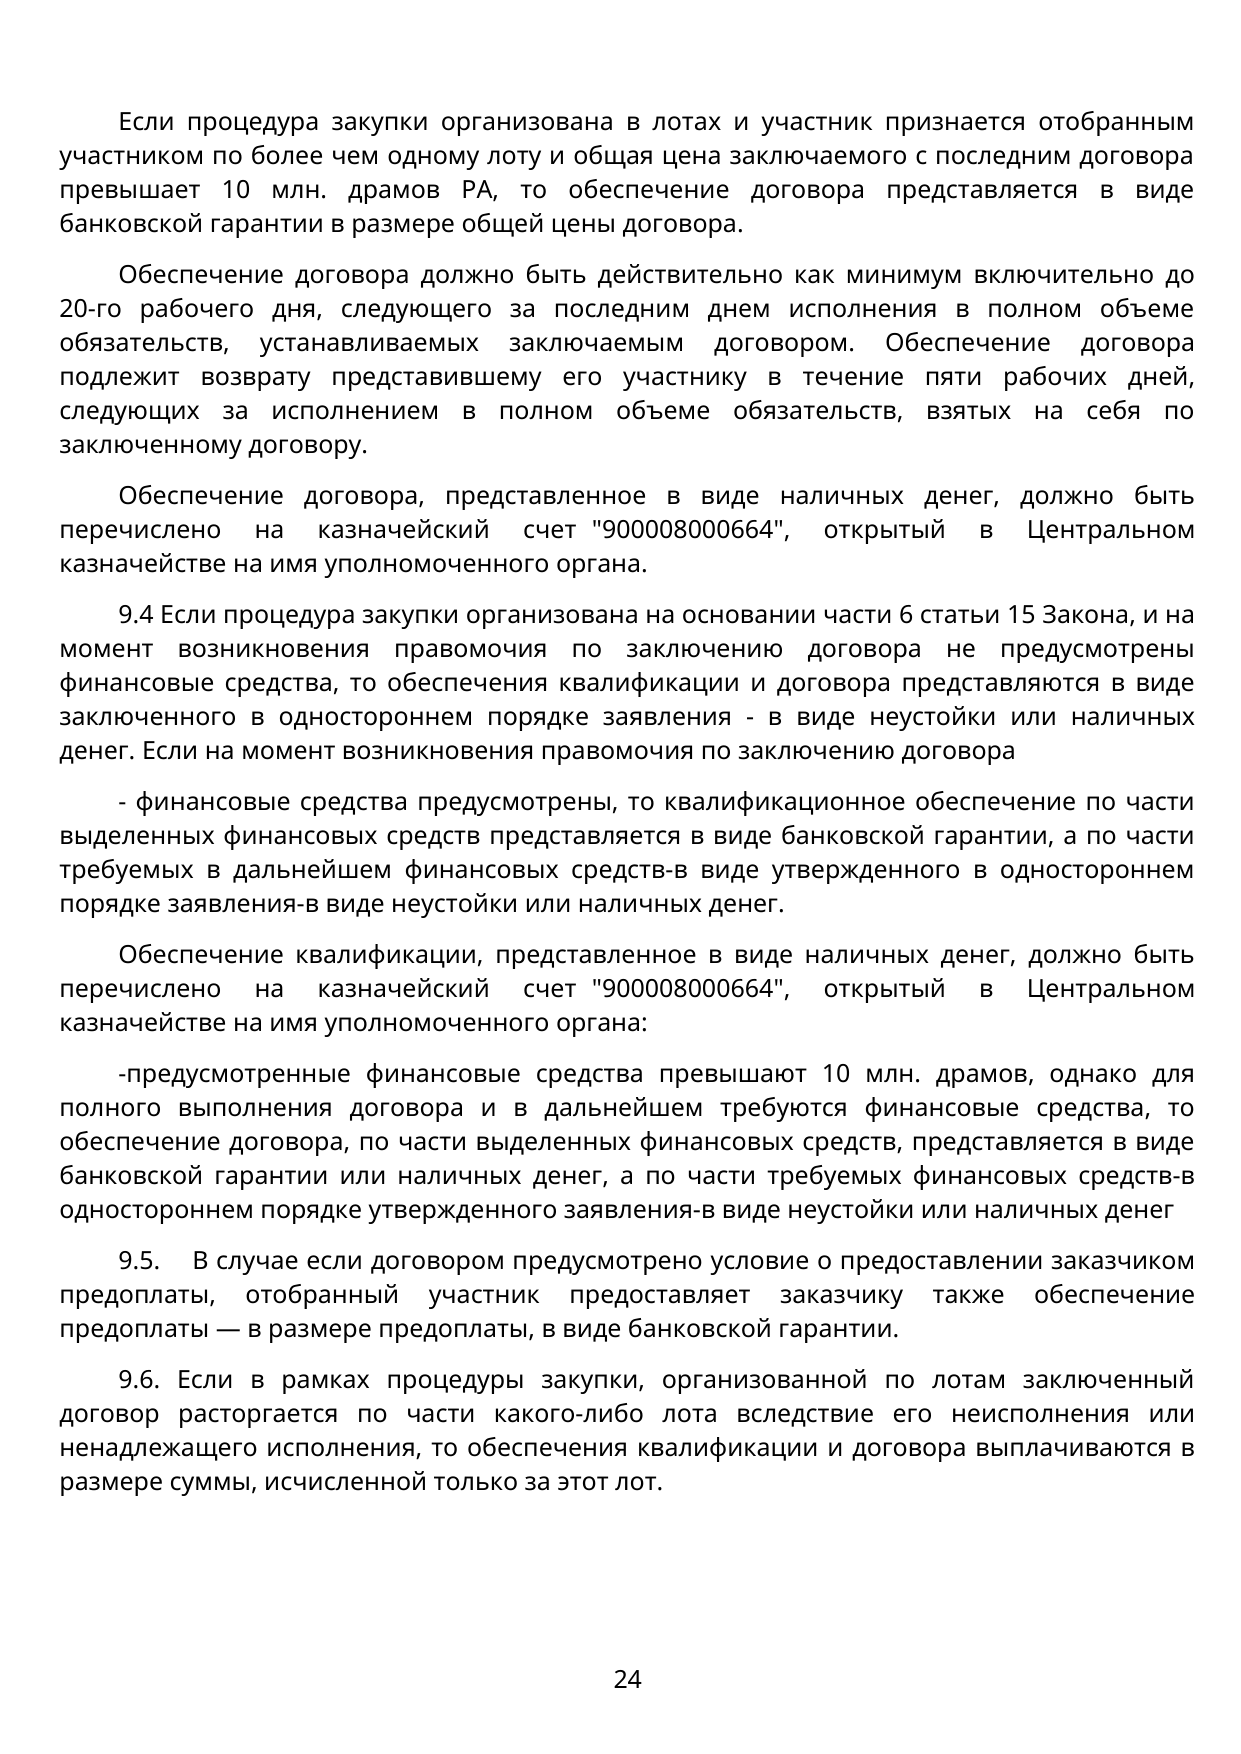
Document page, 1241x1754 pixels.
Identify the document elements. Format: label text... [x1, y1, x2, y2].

text Обеспечение договора, представленное в виде наличных денег, должно быть перечислено на казначейский счет "900008000664", открытый в Центральном казначействе на имя уполномоченного органа. [59, 477, 1196, 580]
text Если процедура закупки организована в лотах и участник признается отобранным участником по более чем одному лоту и общая цена заключаемого с последним договора превышает 10 млн. драмов РА, то обеспечение договора представляется в виде банковской гарантии в размере общей цены договора. [59, 103, 1196, 240]
text - финансовые средства предусмотрены, то квалификационное обеспечение по части выделенных финансовых средств представляется в виде банковской гарантии, а по части требуемых в дальнейшем финансовых средств-в виде утвержденного в одностороннем порядке заявления-в виде неустойки или наличных денег. [59, 783, 1196, 920]
text 9.5. В случае если договором предусмотрено условие о предоставлении заказчиком предоплаты, отобранный участник предоставляет заказчику также обеспечение предоплаты — в размере предоплаты, в виде банковской гарантии. [59, 1242, 1196, 1344]
text Обеспечение квалификации, представленное в виде наличных денег, должно быть перечислено на казначейский счет "900008000664", открытый в Центральном казначействе на имя уполномоченного органа: [59, 936, 1196, 1039]
text 9.4 Если процедура закупки организована на основании части 6 статьи 15 Закона, и на момент возникновения правомочия по заключению договора не предусмотрены финансовые средства, то обеспечения квалификации и договора представляются в виде заключенного в одностороннем порядке заявления - в виде неустойки или наличных денег. Если на момент возникновения правомочия по заключению договора [59, 596, 1196, 767]
text Обеспечение договора должно быть действительно как минимум включительно до 20-го рабочего дня, следующего за последним днем исполнения в полном объеме обязательств, устанавливаемых заключаемым договором. Обеспечение договора подлежит возврату представившему его участнику в течение пяти рабочих дней, следующих за исполнением в полном объеме обязательств, взятых на себя по заключенному договору. [59, 256, 1196, 461]
text 9.6. Если в рамках процедуры закупки, организованной по лотам заключенный договор расторгается по части какого-либо лота вследствие его неисполнения или ненадлежащего исполнения, то обеспечения квалификации и договора выплачиваются в размере суммы, исчисленной только за этот лот. [59, 1361, 1196, 1497]
text -предусмотренные финансовые средства превышают 10 млн. драмов, однако для полного выполнения договора и в дальнейшем требуются финансовые средства, то обеспечение договора, по части выделенных финансовых средств, представляется в виде банковской гарантии или наличных денег, а по части требуемых финансовых средств-в одностороннем порядке утвержденного заявления-в виде неустойки или наличных денег [59, 1055, 1196, 1226]
